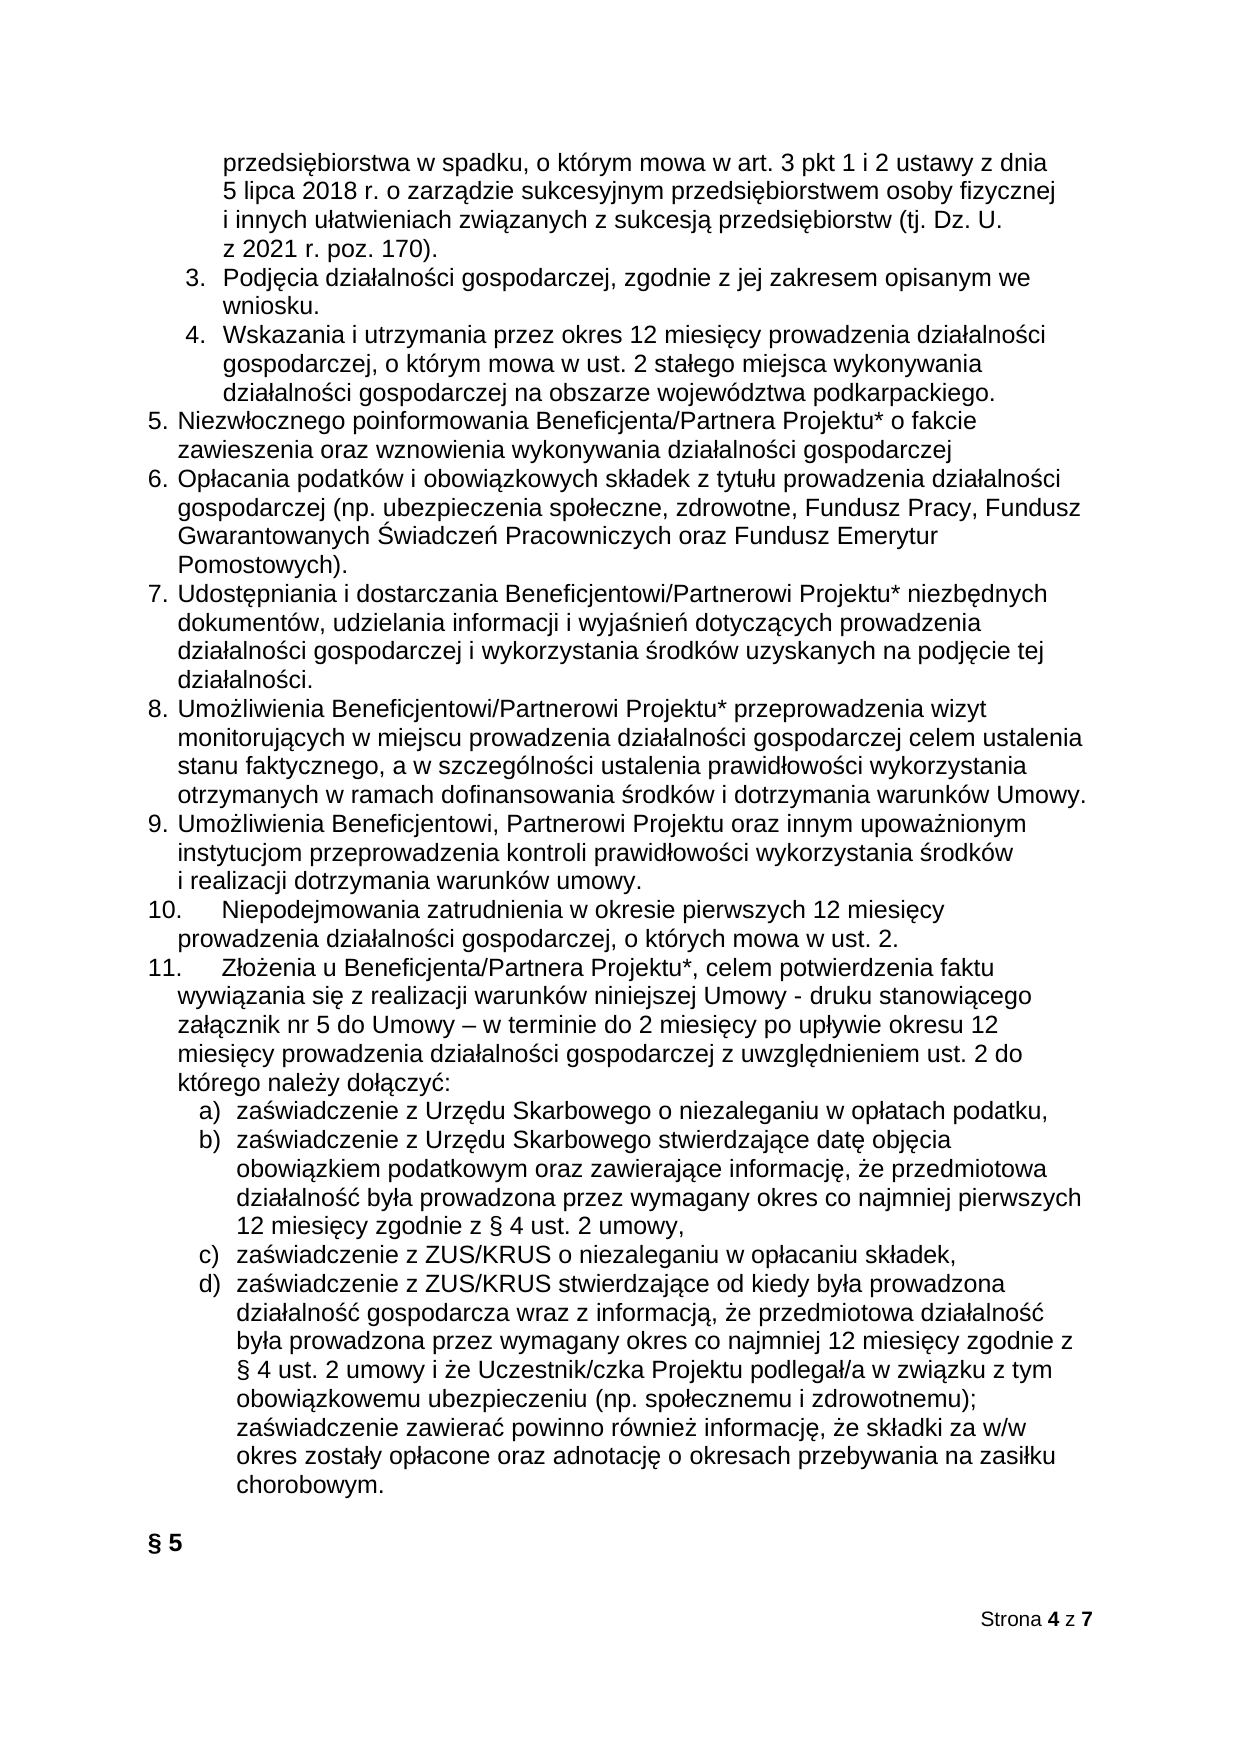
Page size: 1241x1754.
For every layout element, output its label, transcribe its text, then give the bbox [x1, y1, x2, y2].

list zaświadczenie z Urzędu Skarbowego stwierdzające datę objęcia obowiązkiem podatkowym oraz zawierające informację, że przedmiotowa działalność była prowadzona przez wymagany okres co najmniej pierwszych 12 miesięcy zgodnie z § 4 ust. 2 umowy, [199, 1125, 1093, 1240]
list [185, 148, 1093, 263]
list zaświadczenie z ZUS/KRUS o niezaleganiu w opłacaniu składek, [199, 1240, 1093, 1269]
list Umożliwienia Beneficjentowi, Partnerowi Projektu oraz innym upoważnionym instytucjom przeprowadzenia kontroli prawidłowości wykorzystania środków i realizacji dotrzymania warunków umowy. [148, 809, 1093, 895]
list Niezwłocznego poinformowania Beneficjenta/Partnera Projektu* o fakcie zawieszenia oraz wznowienia wykonywania działalności gospodarczej [148, 406, 1093, 464]
list Umożliwienia Beneficjentowi/Partnerowi Projektu* przeprowadzenia wizyt monitorujących w miejscu prowadzenia działalności gospodarczej celem ustalenia stanu faktycznego, a w szczególności ustalenia prawidłowości wykorzystania otrzymanych w ramach dofinansowania środków i dotrzymania warunków Umowy. [148, 694, 1093, 809]
list Niepodejmowania zatrudnienia w okresie pierwszych 12 miesięcy prowadzenia działalności gospodarczej, o których mowa w ust. 2. [148, 895, 1093, 953]
list Opłacania podatków i obowiązkowych składek z tytułu prowadzenia działalności gospodarczej (np. ubezpieczenia społeczne, zdrowotne, Fundusz Pracy, Fundusz Gwarantowanych Świadczeń Pracowniczych oraz Fundusz Emerytur Pomostowych). [148, 464, 1093, 579]
list zaświadczenie z Urzędu Skarbowego o niezaleganiu w opłatach podatku, [199, 1096, 1093, 1125]
list Wskazania i utrzymania przez okres 12 miesięcy prowadzenia działalności gospodarczej, o którym mowa w ust. 2 stałego miejsca wykonywania działalności gospodarczej na obszarze województwa podkarpackiego. [185, 320, 1093, 406]
list Udostępniania i dostarczania Beneficjentowi/Partnerowi Projektu* niezbędnych dokumentów, udzielania informacji i wyjaśnień dotyczących prowadzenia działalności gospodarczej i wykorzystania środków uzyskanych na podjęcie tej działalności. [148, 579, 1093, 694]
list zaświadczenie z ZUS/KRUS stwierdzające od kiedy była prowadzona działalność gospodarcza wraz z informacją, że przedmiotowa działalność była prowadzona przez wymagany okres co najmniej 12 miesięcy zgodnie z § 4 ust. 2 umowy i że Uczestnik/czka Projektu podlegał/a w związku z tym obowiązkowemu ubezpieczeniu (np. społecznemu i zdrowotnemu); zaświadczenie zawierać powinno również informację, że składki za w/w okres zostały opłacone oraz adnotację o okresach przebywania na zasiłku chorobowym. [199, 1269, 1093, 1499]
list Złożenia u Beneficjenta/Partnera Projektu*, celem potwierdzenia faktu wywiązania się z realizacji warunków niniejszej Umowy - druku stanowiącego załącznik nr 5 do Umowy – w terminie do 2 miesięcy po upływie okresu 12 miesięcy prowadzenia działalności gospodarczej z uwzględnieniem ust. 2 do którego należy dołączyć: [148, 953, 1093, 1096]
text § 5 [148, 1528, 1093, 1556]
list Podjęcia działalności gospodarczej, zgodnie z jej zakresem opisanym we wniosku. [185, 263, 1093, 320]
